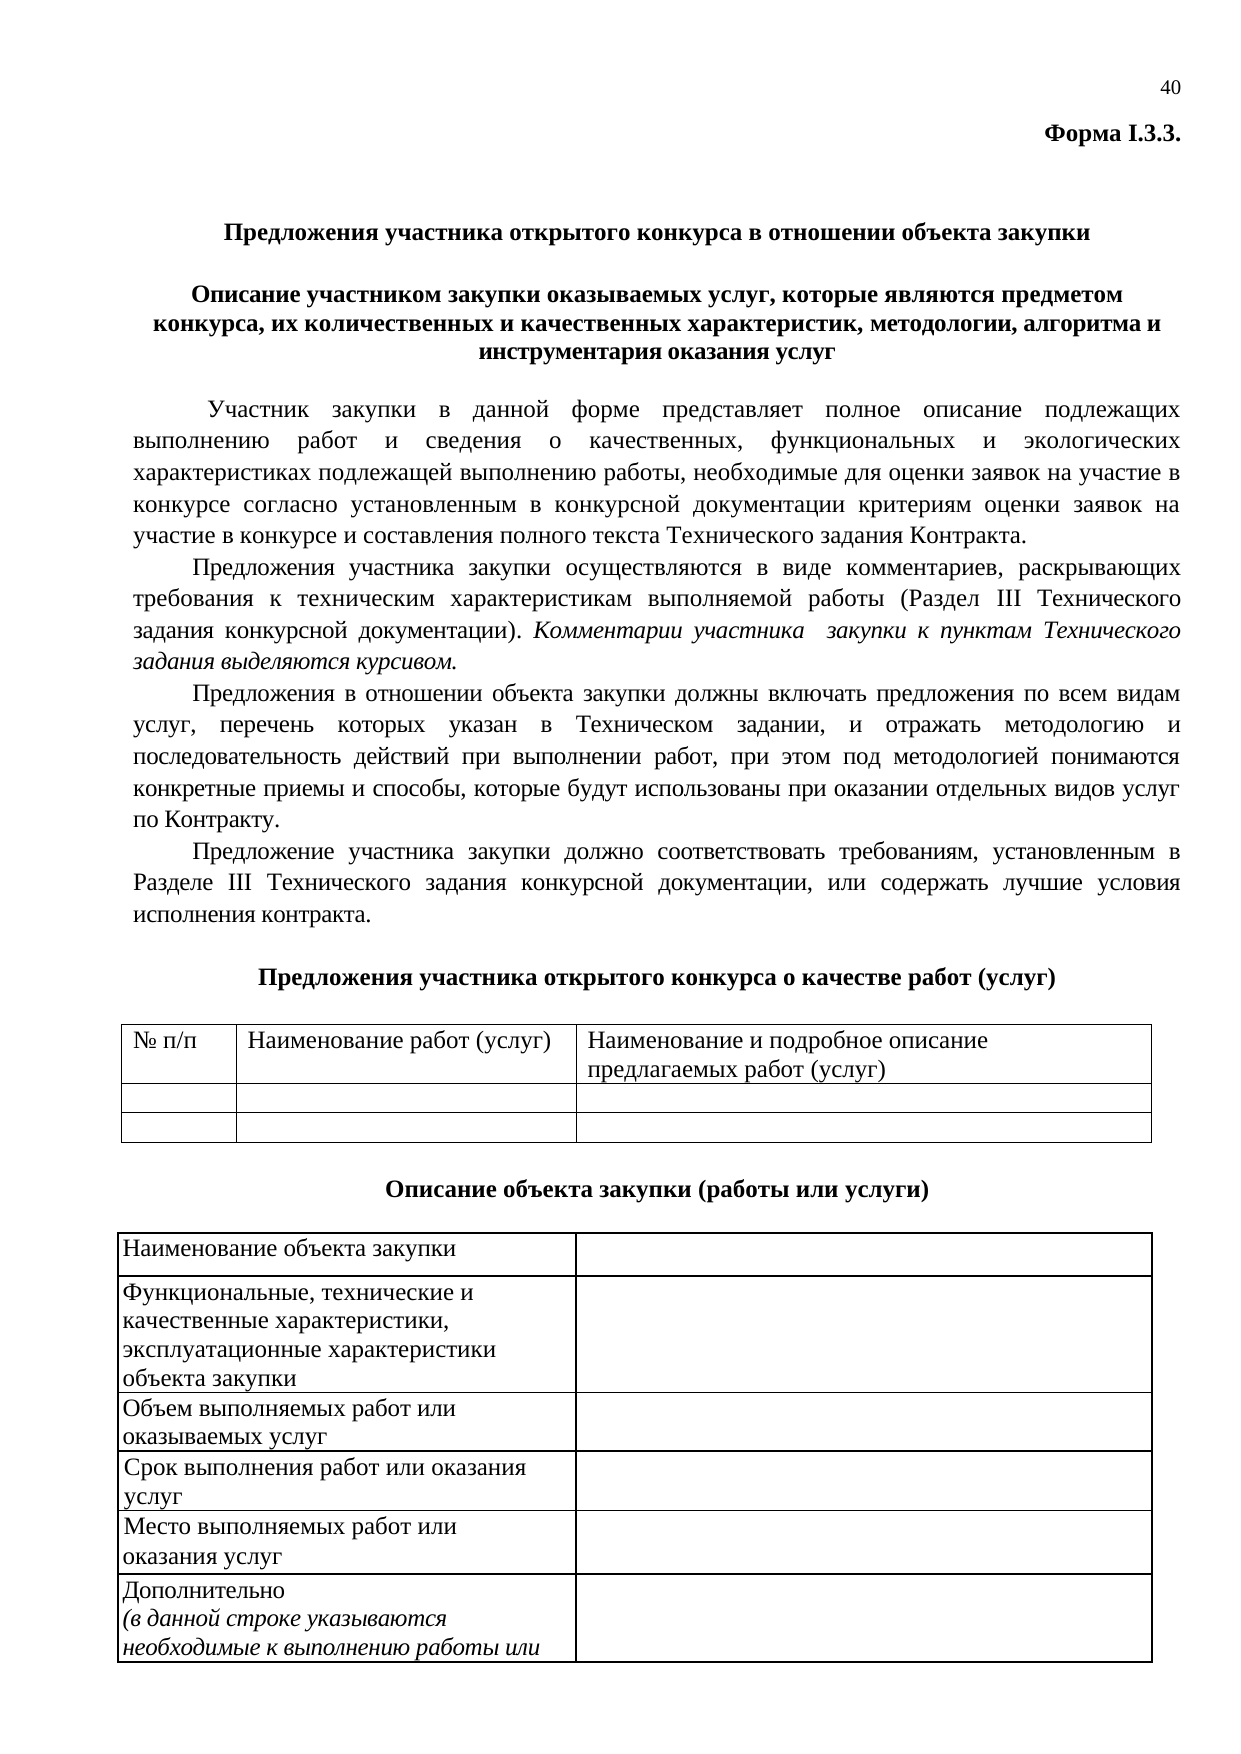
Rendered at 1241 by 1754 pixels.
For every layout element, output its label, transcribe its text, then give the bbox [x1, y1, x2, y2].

table_cell [237, 1084, 576, 1112]
table_cell [577, 1393, 1151, 1450]
table_cell [577, 1575, 1151, 1661]
text Форма I.3.3. [133, 118, 1181, 147]
table_cell Функциональные, технические и качественные характеристики, эксплуатационные характеристики объекта закупки [119, 1277, 575, 1392]
table_cell [577, 1084, 1151, 1112]
table_header [577, 1234, 1151, 1275]
text Предложения участника открытого конкурса в отношении объекта закупки [133, 217, 1181, 246]
text Описание участником закупки оказываемых услуг, которые являются предметом конкурса, их количественных и качественных характеристик, методологии, алгоритма и инструментария оказания услуг [133, 279, 1181, 365]
text Описание объекта закупки (работы или услуги) [133, 1174, 1181, 1203]
table_header № п/п [122, 1025, 236, 1082]
text Предложения участника закупки осуществляются в виде комментариев, раскрывающих требования к техническим характеристикам выполняемой работы (Раздел III Технического задания конкурсной документации). Комментарии участника закупки к пунктам Технического задания выделяются курсивом. [133, 552, 1181, 675]
text Предложение участника закупки должно соответствовать требованиям, установленным в Разделе III Технического задания конкурсной документации, или содержать лучшие условия исполнения контракта. [133, 836, 1181, 928]
table_cell [237, 1113, 576, 1142]
table_cell [122, 1113, 236, 1142]
table_cell Место выполняемых работ или оказания услуг [119, 1511, 575, 1573]
table_cell [577, 1452, 1151, 1509]
table_cell [577, 1113, 1151, 1142]
table_cell [122, 1084, 236, 1112]
text Предложения в отношении объекта закупки должны включать предложения по всем видам услуг, перечень которых указан в Техническом задании, и отражать методологию и последовательность действий при выполнении работ, при этом под методологией понимаются конкретные приемы и способы, которые будут использованы при оказании отдельных видов услуг по Контракту. [133, 678, 1181, 833]
table_header Наименование объекта закупки [119, 1234, 575, 1275]
text Участник закупки в данной форме представляет полное описание подлежащих выполнению работ и сведения о качественных, функциональных и экологических характеристиках подлежащей выполнению работы, необходимые для оценки заявок на участие в конкурсе согласно установленным в конкурсной документации критериям оценки заявок на участие в конкурсе и составления полного текста Технического задания Контракта. [133, 394, 1181, 549]
table_cell [577, 1277, 1151, 1392]
table_header Наименование и подробное описание предлагаемых работ (услуг) [577, 1025, 1151, 1082]
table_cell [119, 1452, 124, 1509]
table_header Наименование работ (услуг) [237, 1025, 576, 1082]
table_cell [577, 1511, 1151, 1573]
text Предложения участника открытого конкурса о качестве работ (услуг) [133, 962, 1181, 991]
